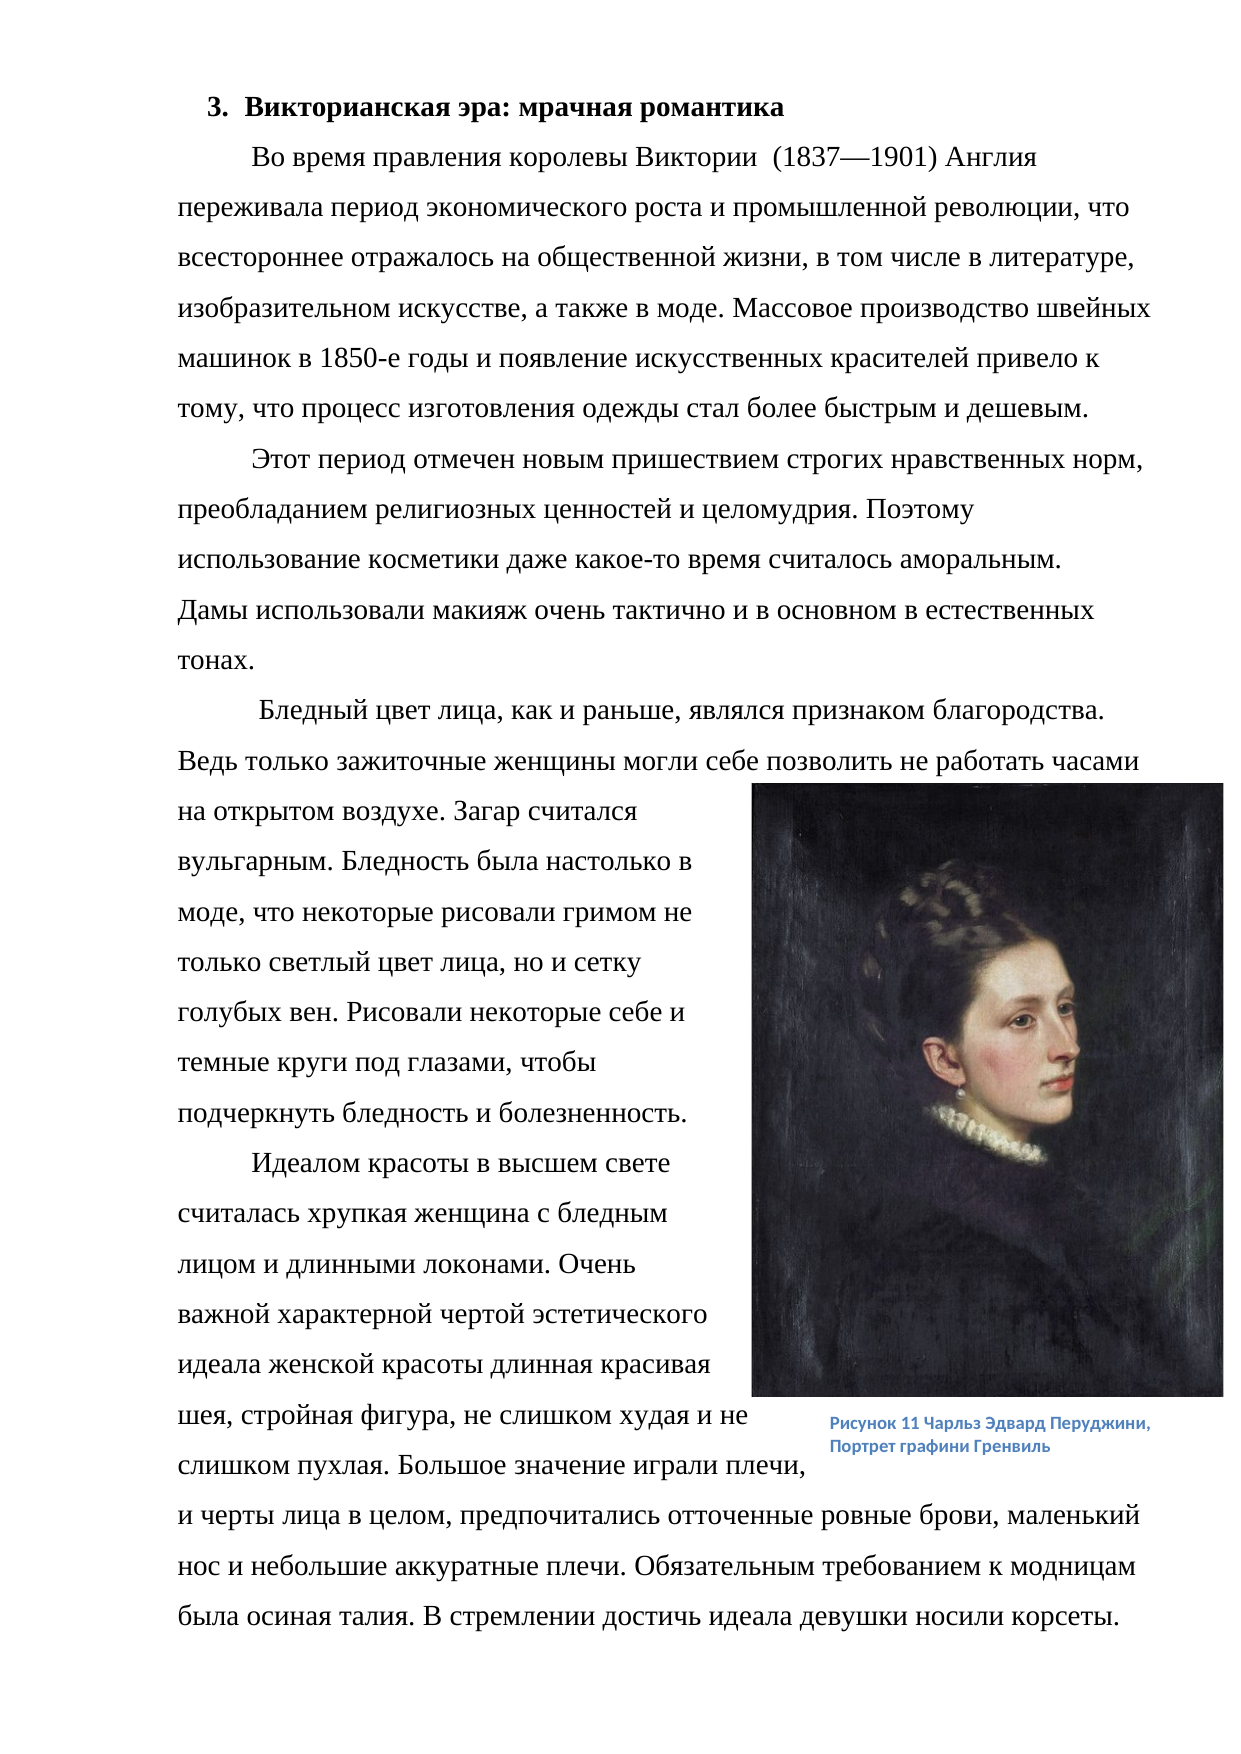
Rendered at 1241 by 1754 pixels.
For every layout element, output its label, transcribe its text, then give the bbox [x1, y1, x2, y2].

subtitle Викторианская эра: мрачная романтика [207, 89, 1152, 122]
text Бледный цвет лица, как и раньше, являлся признаком благородства. Ведь только зажиточные женщины могли себе позволить не работать часами на открытом воздухе. Загар считался вульгарным. Бледность была настолько в моде, что некоторые рисовали гримом не только светлый цвет лица, но и сетку голубых вен. Рисовали некоторые себе и темные круги под глазами, чтобы подчеркнуть бледность и болезненность. [177, 692, 1152, 1128]
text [177, 1145, 1152, 1632]
picture [751, 783, 1224, 1396]
text Этот период отмечен новым пришествием строгих нравственных норм, преобладанием религиозных ценностей и целомудрия. Поэтому использование косметики даже какое-то время считалось аморальным. Дамы использовали макияж очень тактично и в основном в естественных тонах. [177, 441, 1152, 676]
text Во время правления королевы Виктории (1837—1901) Англия переживала период экономического роста и промышленной революции, что всестороннее отражалось на общественной жизни, в том числе в литературе, изобразительном искусстве, а также в моде. Массовое производство швейных машинок в 1850-е годы и появление искусственных красителей привело к тому, что процесс изготовления одежды стал более быстрым и дешевым. [177, 139, 1152, 424]
